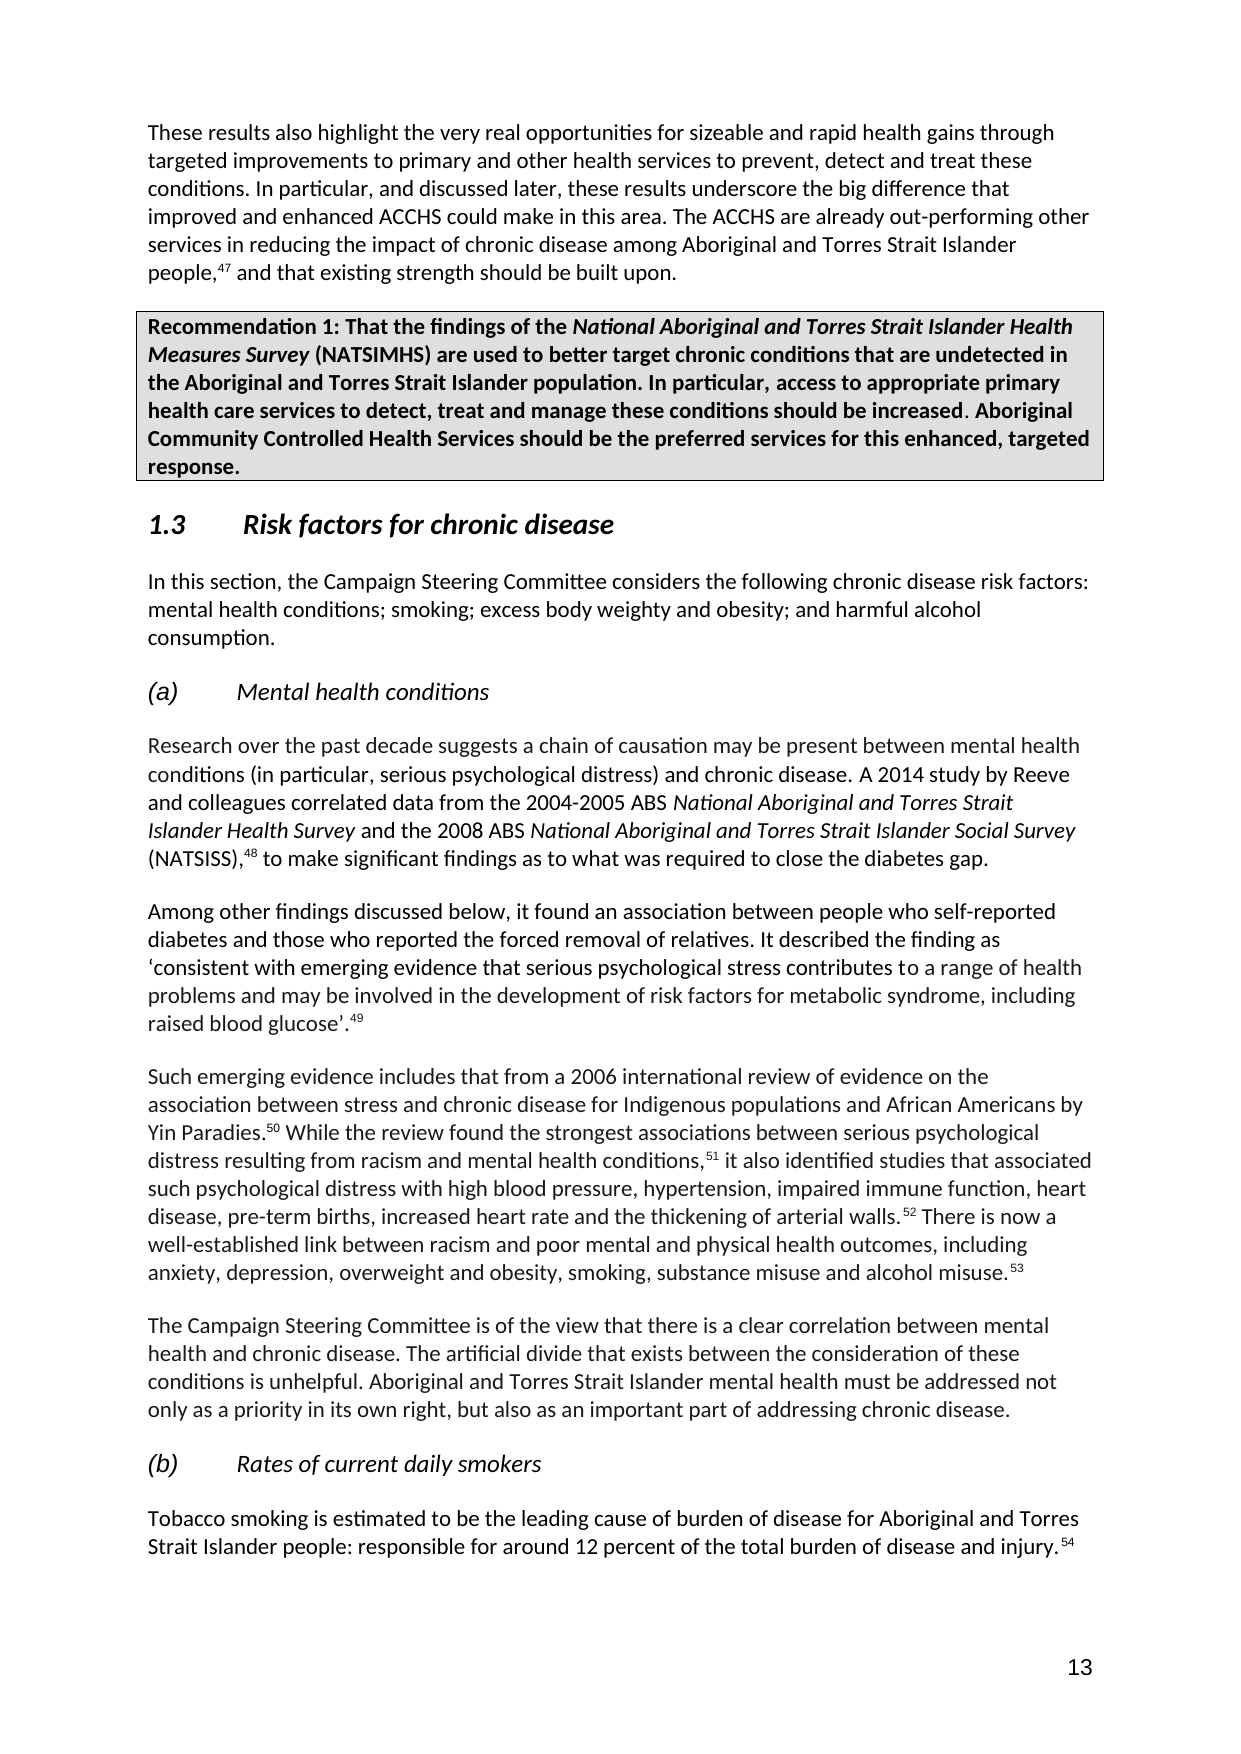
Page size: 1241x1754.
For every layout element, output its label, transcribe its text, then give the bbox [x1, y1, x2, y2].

table_header Recommendation 1: That the findings of the National Aboriginal and Torres Strait Islander Health Measures Survey (NATSIMHS) are used to better target chronic conditions that are undetected in the Aboriginal and Torres Strait Islander population. In particular, access to appropriate primary health care services to detect, treat and manage these conditions should be increased. Aboriginal Community Controlled Health Services should be the preferred services for this enhanced, targeted response. [137, 312, 1103, 480]
text Research over the past decade suggests a chain of causation may be present between mental health conditions (in particular, serious psychological distress) and chronic disease. A 2014 study by Reeve and colleagues correlated data from the 2004-2005 ABS National Aboriginal and Torres Strait Islander Health Survey and the 2008 ABS National Aboriginal and Torres Strait Islander Social Survey (NATSISS), to make significant findings as to what was required to close the diabetes gap. [148, 732, 1092, 872]
text Such emerging evidence includes that from a 2006 international review of evidence on the association between stress and chronic disease for Indigenous populations and African Americans by Yin Paradies. While the review found the strongest associations between serious psychological distress resulting from racism and mental health conditions, it also identified studies that associated such psychological distress with high blood pressure, hypertension, impaired immune function, heart disease, pre-term births, increased heart rate and the thickening of arterial walls. There is now a well-established link between racism and poor mental and physical health outcomes, including anxiety, depression, overweight and obesity, smoking, substance misuse and alcohol misuse. [148, 1062, 1092, 1286]
text Among other findings discussed below, it found an association between people who self-reported diabetes and those who reported the forced removal of relatives. It described the finding as ‘consistent with emerging evidence that serious psychological stress contributes to a range of health problems and may be involved in the development of risk factors for metabolic syndrome, including raised blood glucose’. [148, 897, 1092, 1037]
subtitle Mental health conditions [148, 676, 1092, 707]
text The Campaign Steering Committee is of the view that there is a clear correlation between mental health and chronic disease. The artificial divide that exists between the consideration of these conditions is unhelpful. Aboriginal and Torres Strait Islander mental health must be addressed not only as a priority in its own right, but also as an important part of addressing chronic disease. [148, 1311, 1092, 1423]
text Tobacco smoking is estimated to be the leading cause of burden of disease for Aboriginal and Torres Strait Islander people: responsible for around 12 percent of the total burden of disease and injury. [148, 1504, 1092, 1560]
text These results also highlight the very real opportunities for sizeable and rapid health gains through targeted improvements to primary and other health services to prevent, detect and treat these conditions. In particular, and discussed later, these results underscore the big difference that improved and enhanced ACCHS could make in this area. The ACCHS are already out-performing other services in reducing the impact of chronic disease among Aboriginal and Torres Strait Islander people, and that existing strength should be built upon. [148, 118, 1092, 286]
subtitle Rates of current daily smokers [148, 1448, 1092, 1479]
subtitle Risk factors for chronic disease [148, 506, 1092, 542]
text In this section, the Campaign Steering Committee considers the following chronic disease risk factors: mental health conditions; smoking; excess body weighty and obesity; and harmful alcohol consumption. [148, 567, 1092, 651]
